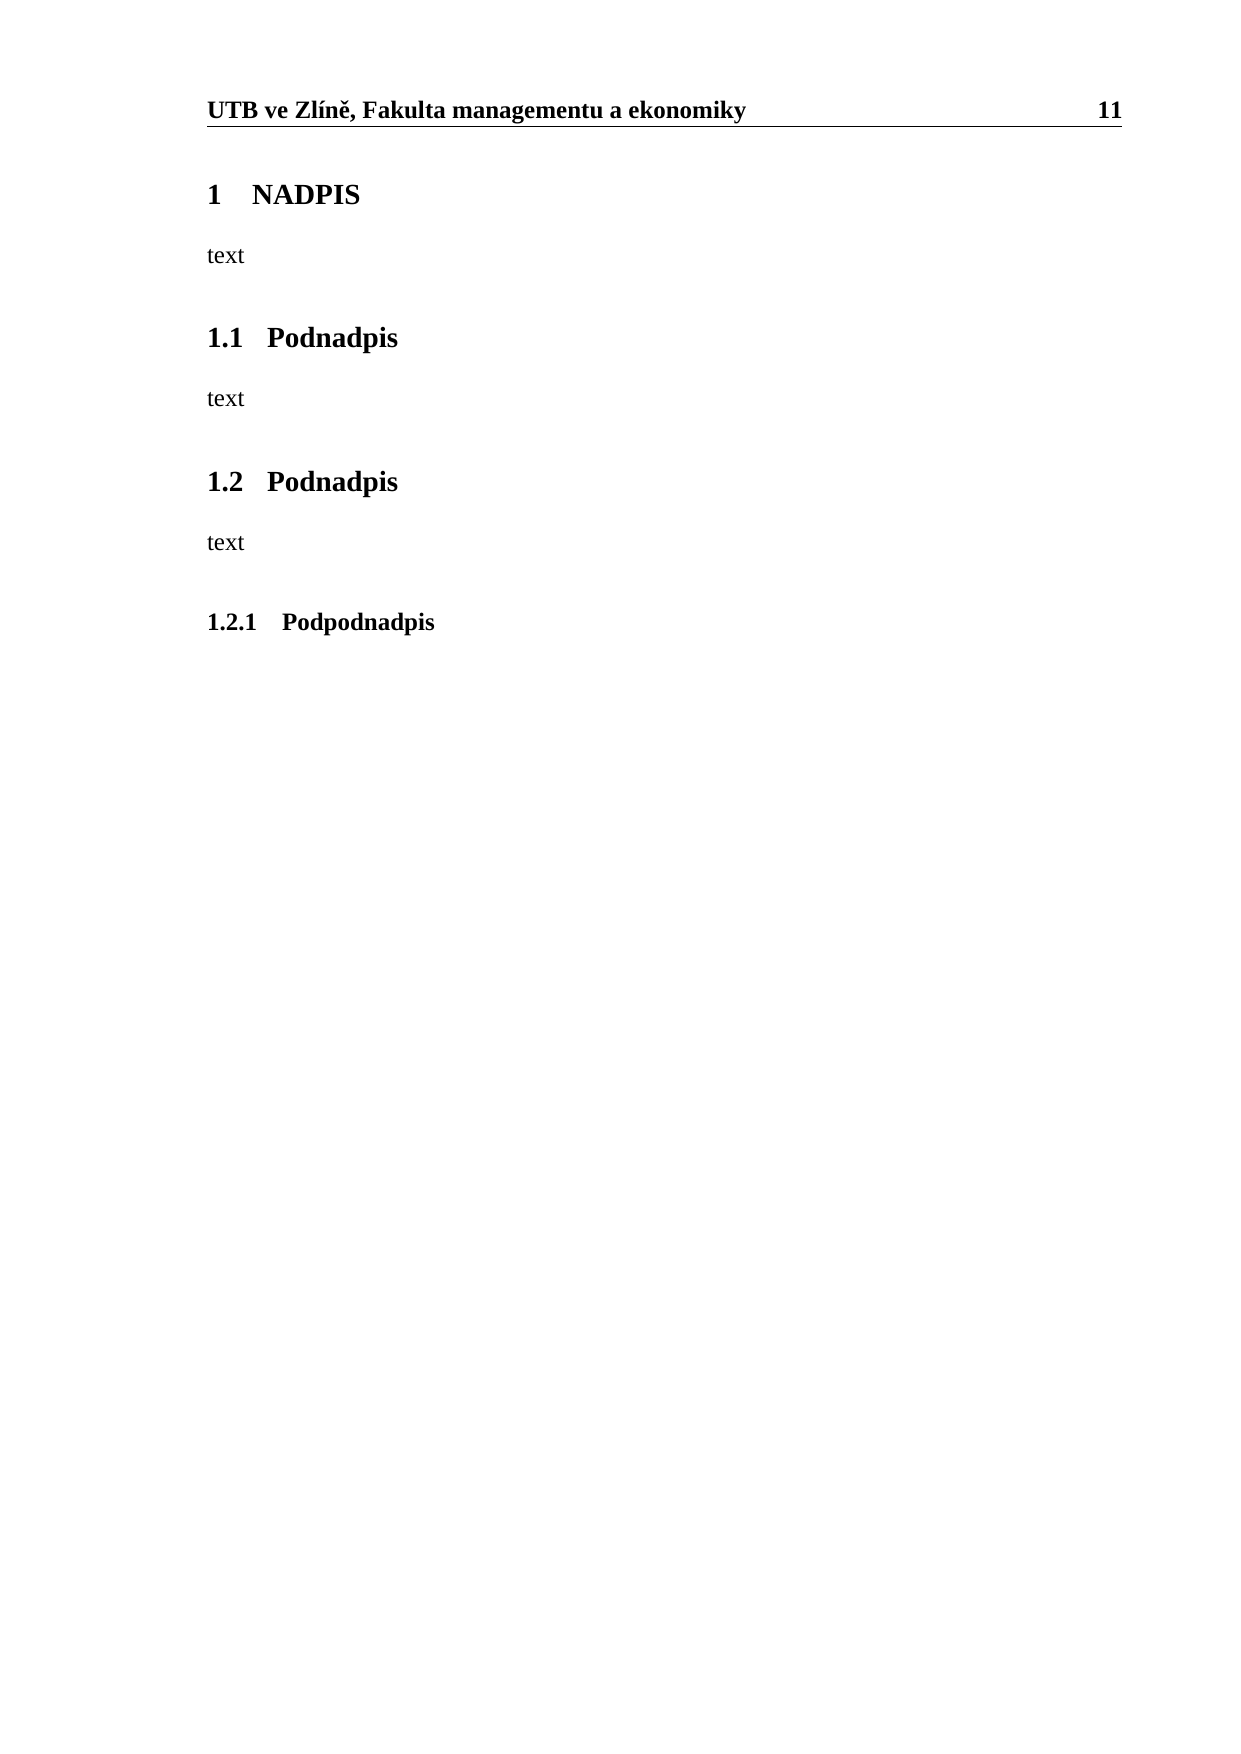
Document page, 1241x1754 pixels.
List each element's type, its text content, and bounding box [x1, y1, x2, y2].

text text [207, 527, 1122, 556]
text text [207, 383, 1122, 412]
subtitle Nadpis [207, 177, 1122, 211]
subtitle Podnadpis [207, 321, 1122, 354]
subtitle Podnadpis [207, 464, 1122, 498]
text text [207, 240, 1122, 269]
subtitle Podpodnadpis [207, 607, 1122, 636]
